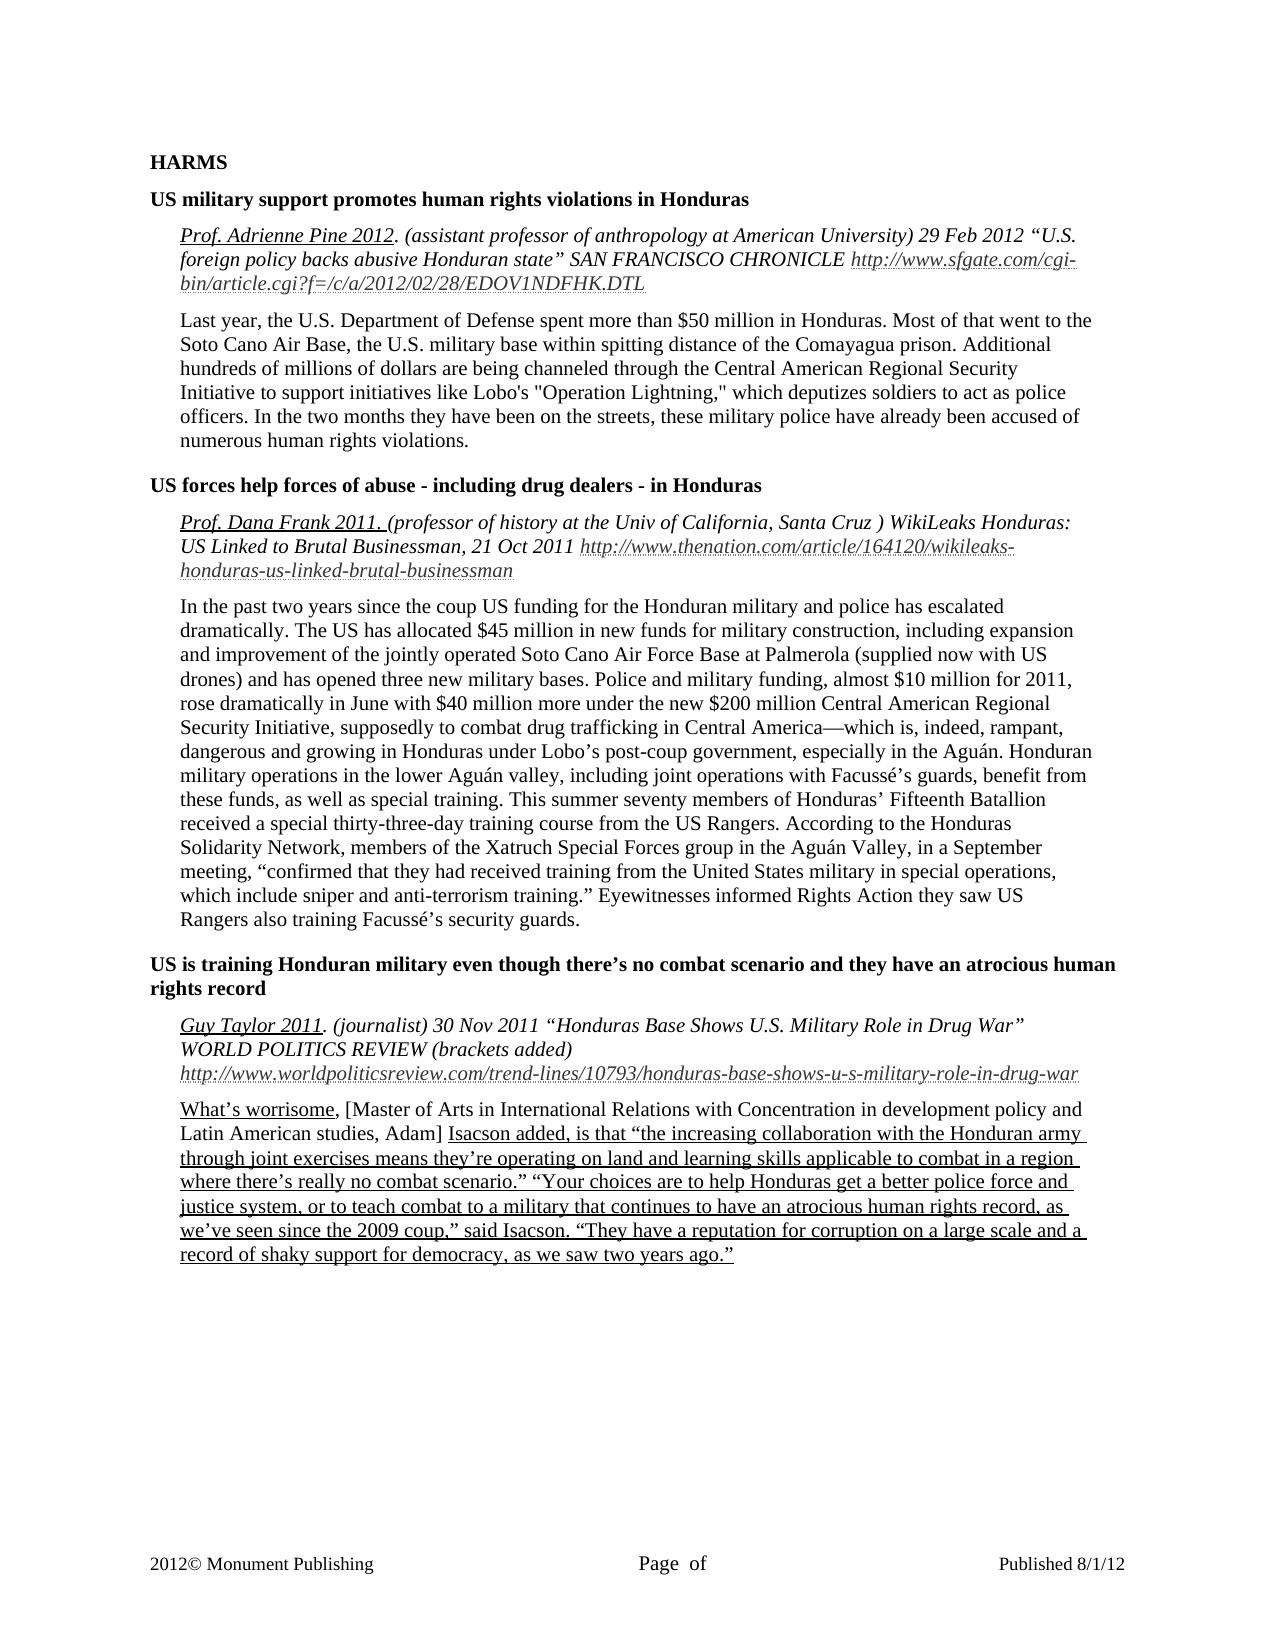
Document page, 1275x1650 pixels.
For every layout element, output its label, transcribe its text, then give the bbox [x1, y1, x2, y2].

text US is training Honduran military even though there’s no combat scenario and they have an atrocious human rights record [150, 952, 1125, 1000]
text Last year, the U.S. Department of Defense spent more than $50 million in Honduras. Most of that went to the Soto Cano Air Base, the U.S. military base within spitting distance of the Comayagua prison. Additional hundreds of millions of dollars are being channeled through the Central American Regional Security Initiative to support initiatives like Lobo's "Operation Lightning," which deputizes soldiers to act as police officers. In the two months they have been on the streets, these military police have already been accused of numerous human rights violations. [180, 308, 1095, 452]
text US military support promotes human rights violations in Honduras [150, 187, 1125, 211]
text What’s worrisome, [Master of Arts in International Relations with Concentration in development policy and Latin American studies, Adam] Isacson added, is that “the increasing collaboration with the Honduran army through joint exercises means they’re operating on land and learning skills applicable to combat in a region where there’s really no combat scenario.” “Your choices are to help Honduras get a better police force and justice system, or to teach combat to a military that continues to have an atrocious human rights record, as we’ve seen since the 2009 coup,” said Isacson. “They have a reputation for corruption on a large scale and a record of shaky support for democracy, as we saw two years ago.” [180, 1097, 1095, 1266]
text US forces help forces of abuse - including drug dealers - in Honduras [150, 473, 1125, 497]
text Prof. Dana Frank 2011. (professor of history at the Univ of California, Santa Cruz ) WikiLeaks Honduras: US Linked to Brutal Businessman, 21 Oct 2011 http://www.thenation.com/article/164120/wikileaks-honduras-us-linked-brutal-businessman [180, 509, 1095, 582]
text Prof. Adrienne Pine 2012. (assistant professor of anthropology at American University) 29 Feb 2012 “U.S. foreign policy backs abusive Honduran state” SAN FRANCISCO CHRONICLE http://www.sfgate.com/cgi-bin/article.cgi?f=/c/a/2012/02/28/EDOV1NDFHK.DTL [180, 223, 1095, 295]
text HARMS [150, 150, 1125, 174]
text Guy Taylor 2011. (journalist) 30 Nov 2011 “Honduras Base Shows U.S. Military Role in Drug War” WORLD POLITICS REVIEW (brackets added) http://www.worldpoliticsreview.com/trend-lines/10793/honduras-base-shows-u-s-military-role-in-drug-war [180, 1013, 1095, 1085]
text In the past two years since the coup US funding for the Honduran military and police has escalated dramatically. The US has allocated $45 million in new funds for military construction, including expansion and improvement of the jointly operated Soto Cano Air Force Base at Palmerola (supplied now with US drones) and has opened three new military bases. Police and military funding, almost $10 million for 2011, rose dramatically in June with $40 million more under the new $200 million Central American Regional Security Initiative, supposedly to combat drug trafficking in Central America—which is, indeed, rampant, dangerous and growing in Honduras under Lobo’s post-coup government, especially in the Aguán. Honduran military operations in the lower Aguán valley, including joint operations with Facussé’s guards, benefit from these funds, as well as special training. This summer seventy members of Honduras’ Fifteenth Batallion received a special thirty-three-day training course from the US Rangers. According to the Honduras Solidarity Network, members of the Xatruch Special Forces group in the Aguán Valley, in a September meeting, “confirmed that they had received training from the United States military in special operations, which include sniper and anti-terrorism training.” Eyewitnesses informed Rights Action they saw US Rangers also training Facussé’s security guards. [180, 594, 1095, 931]
